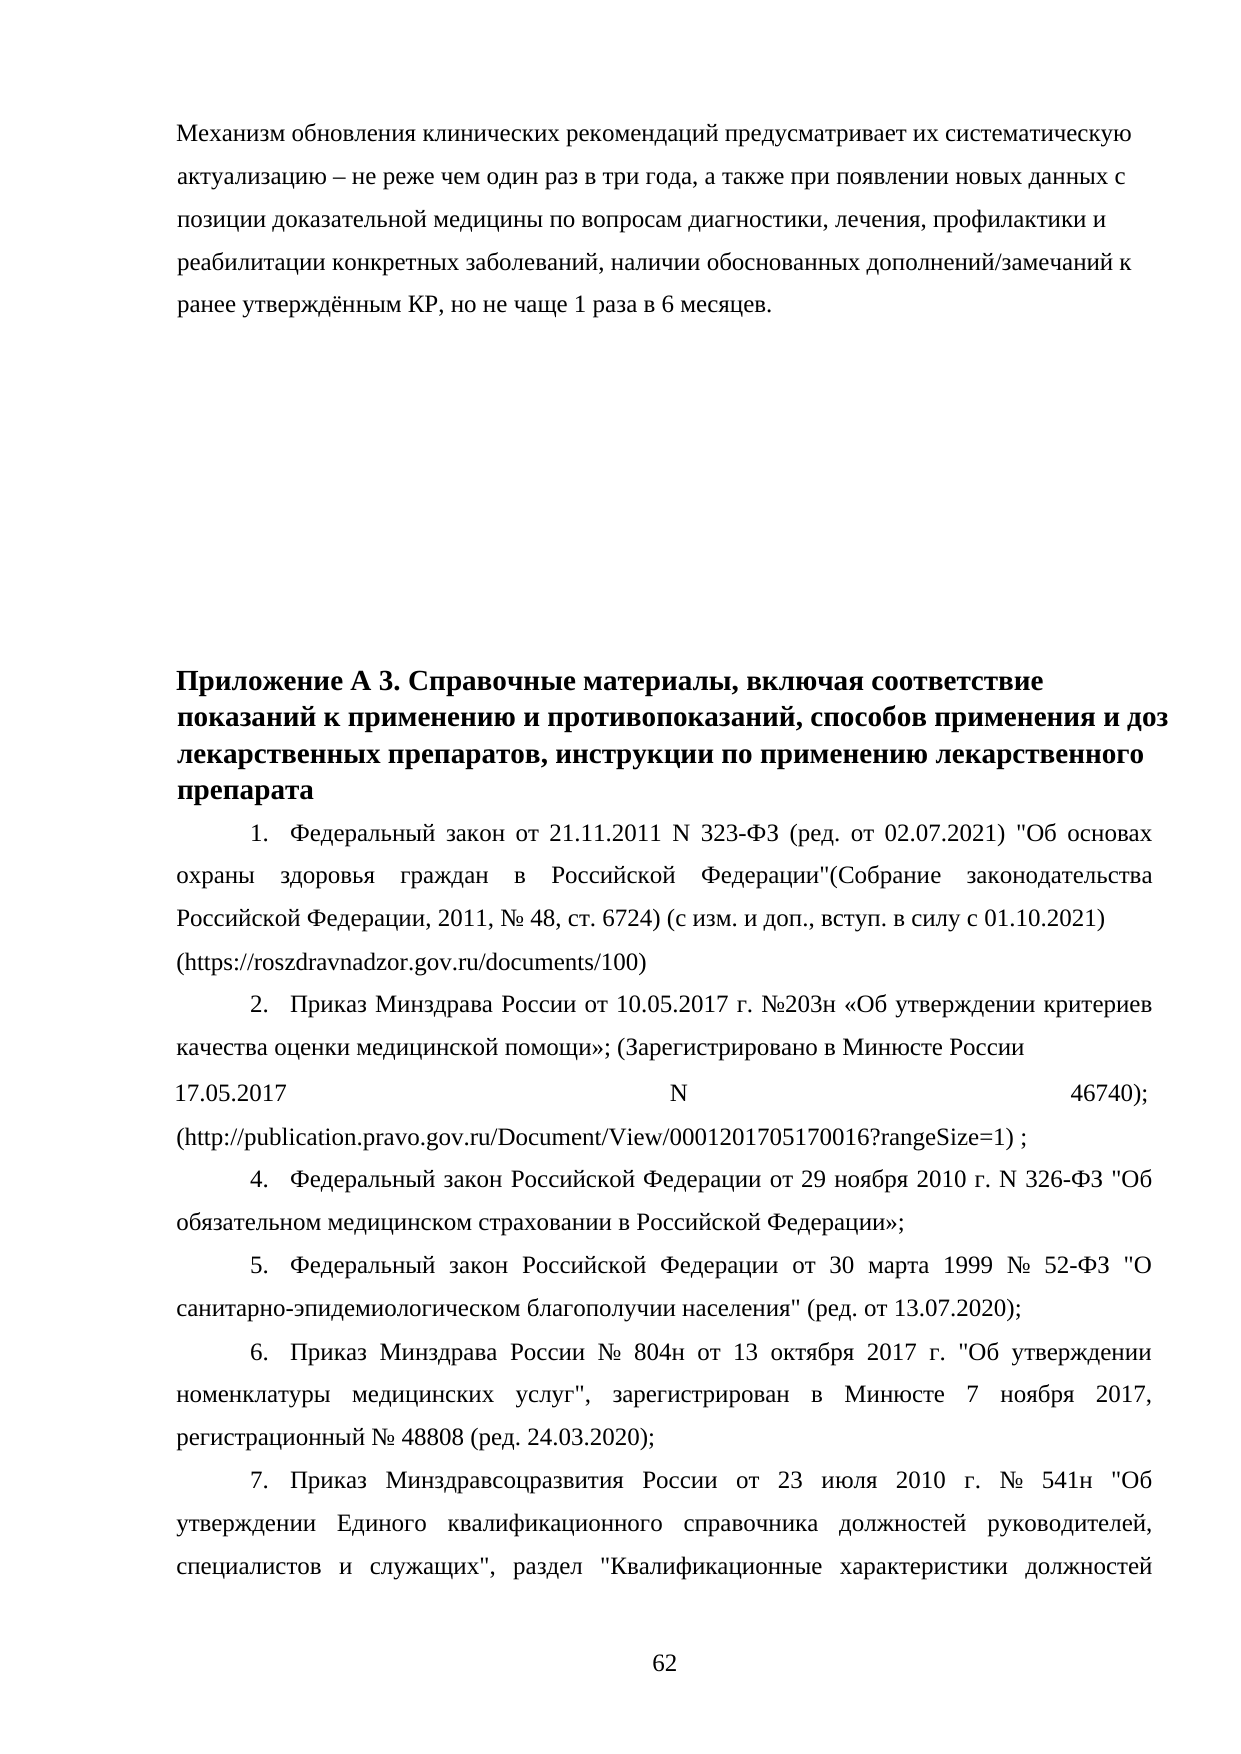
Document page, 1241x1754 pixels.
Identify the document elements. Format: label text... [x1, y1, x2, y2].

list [176, 1466, 1153, 1580]
text Механизм обновления клинических рекомендаций предусматривает их систематическую актуализацию – не реже чем один раз в три года, а также при появлении новых данных с позиции доказательной медицины по вопросам диагностики, лечения, профилактики и реабилитации конкретных заболеваний, наличии обоснованных дополнений/замечаний к ранее утверждённым КР, но не чаще 1 раза в 6 месяцев. [176, 118, 1167, 318]
list Федеральный закон Российской Федерации от 29 ноября 2010 г. N 326-ФЗ "Об обязательном медицинском страховании в Российской Федерации»; [176, 1164, 1153, 1236]
list Федеральный закон от 21.11.2011 N 323-ФЗ (ред. от 02.07.2021) "Об основах охраны здоровья граждан в Российской Федерации"(Собрание законодательства Российской Федерации, 2011, № 48, ст. 6724) (с изм. и доп., вступ. в силу с 01.10.2021) [176, 818, 1153, 932]
text (http://publication.pravo.gov.ru/Document/View/0001201705170016?rangeSize=1) ; [176, 1122, 1153, 1150]
list Приказ Минздрава России от 10.05.2017 г. №203н «Об утверждении критериев качества оценки медицинской помощи»; (Зарегистрировано в Минюсте России [176, 989, 1153, 1061]
text 17.05.2017 N 46740); [140, 1078, 1207, 1107]
text (https://roszdravnadzor.gov.ru/documents/100) [176, 947, 1153, 975]
subtitle Приложение А 3. Справочные материалы, включая соответствие показаний к применению и противопоказаний, способов применения и доз лекарственных препаратов, инструкции по применению лекарственного препарата [176, 663, 1189, 805]
list Приказ Минздрава России № 804н от 13 октября 2017 г. "Об утверждении номенклатуры медицинских услуг", зарегистрирован в Минюсте 7 ноября 2017, регистрационный № 48808 (ред. 24.03.2020); [176, 1337, 1153, 1451]
list Федеральный закон Российской Федерации от 30 марта 1999 № 52-ФЗ "О санитарно-эпидемиологическом благополучии населения" (ред. от 13.07.2020); [176, 1250, 1153, 1322]
